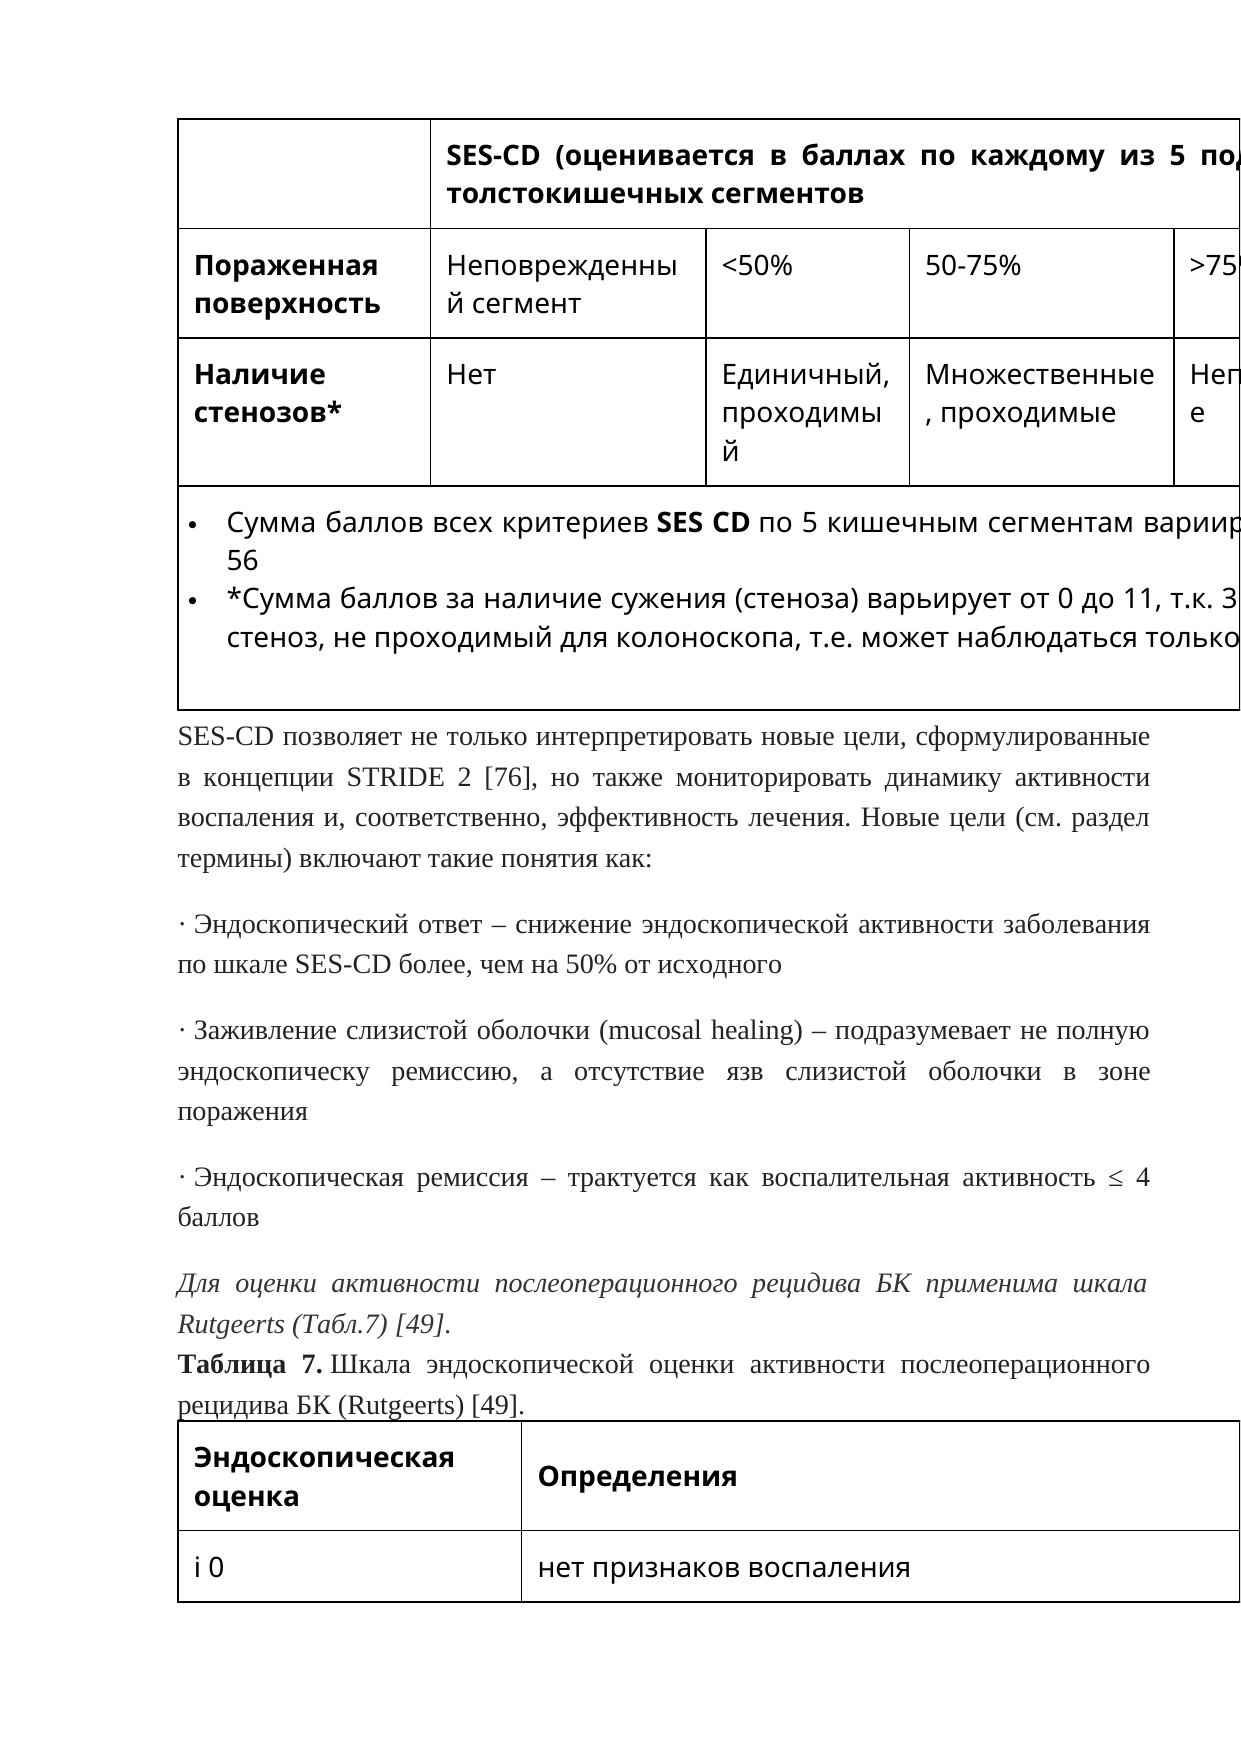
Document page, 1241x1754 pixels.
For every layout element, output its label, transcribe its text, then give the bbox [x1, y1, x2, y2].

table_cell 50-75% [910, 229, 1173, 337]
table_cell Нет [431, 339, 705, 485]
table_cell >75% [1175, 229, 1239, 337]
text · Эндоскопическая ремиссия – трактуется как воспалительная активность ≤ 4 баллов [177, 1152, 1152, 1233]
table_header [179, 120, 430, 228]
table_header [431, 120, 1239, 228]
table_cell Наличие стенозов* [179, 339, 430, 485]
table_cell Единичный, проходимый [707, 339, 909, 485]
table_cell Пораженная поверхность [179, 229, 430, 337]
text Таблица 7. Шкала эндоскопической оценки активности послеоперационного рецидива БК (Rutgeerts) [49]. [177, 1339, 1152, 1420]
table_cell нет признаков воспаления [522, 1531, 1239, 1601]
table_cell i 0 [179, 1531, 521, 1601]
text · Эндоскопический ответ – снижение эндоскопической активности заболевания по шкале SES-CD более, чем на 50% от исходного [177, 898, 1152, 980]
table_cell Сумма баллов всех критериев SES CD по 5 кишечным сегментам вариирует от 0 до 56 *Сумма баллов за наличие сужения (стеноза) варьирует от 0 до 11, т.к. 3 – означает стеноз, не проходимый для колоноскопа, т.е. может наблюдаться только один раз [179, 487, 1239, 709]
table_cell Неповрежденный сегмент [431, 229, 705, 337]
text Для оценки активности послеоперационного рецидива БК применима шкала Rutgeerts (Табл.7) [49]. [177, 1258, 1152, 1339]
table_cell Непроходимые [1175, 339, 1239, 485]
table_cell Множественные, проходимые [910, 339, 1173, 485]
text SES-CD позволяет не только интерпретировать новые цели, сформулированные в концепции STRIDE 2 [76], но также мониторировать динамику активности воспаления и, соответственно, эффективность лечения. Новые цели (см. раздел термины) включают такие понятия как: [177, 711, 1152, 873]
text · Заживление слизистой оболочки (mucosal healing) – подразумевает не полную эндоскопическу ремиссию, а отсутствие язв слизистой оболочки в зоне поражения [177, 1005, 1152, 1127]
table_header Определения [522, 1422, 1239, 1530]
table_header Эндоскопическая оценка [179, 1422, 521, 1530]
table_cell <50% [707, 229, 909, 337]
